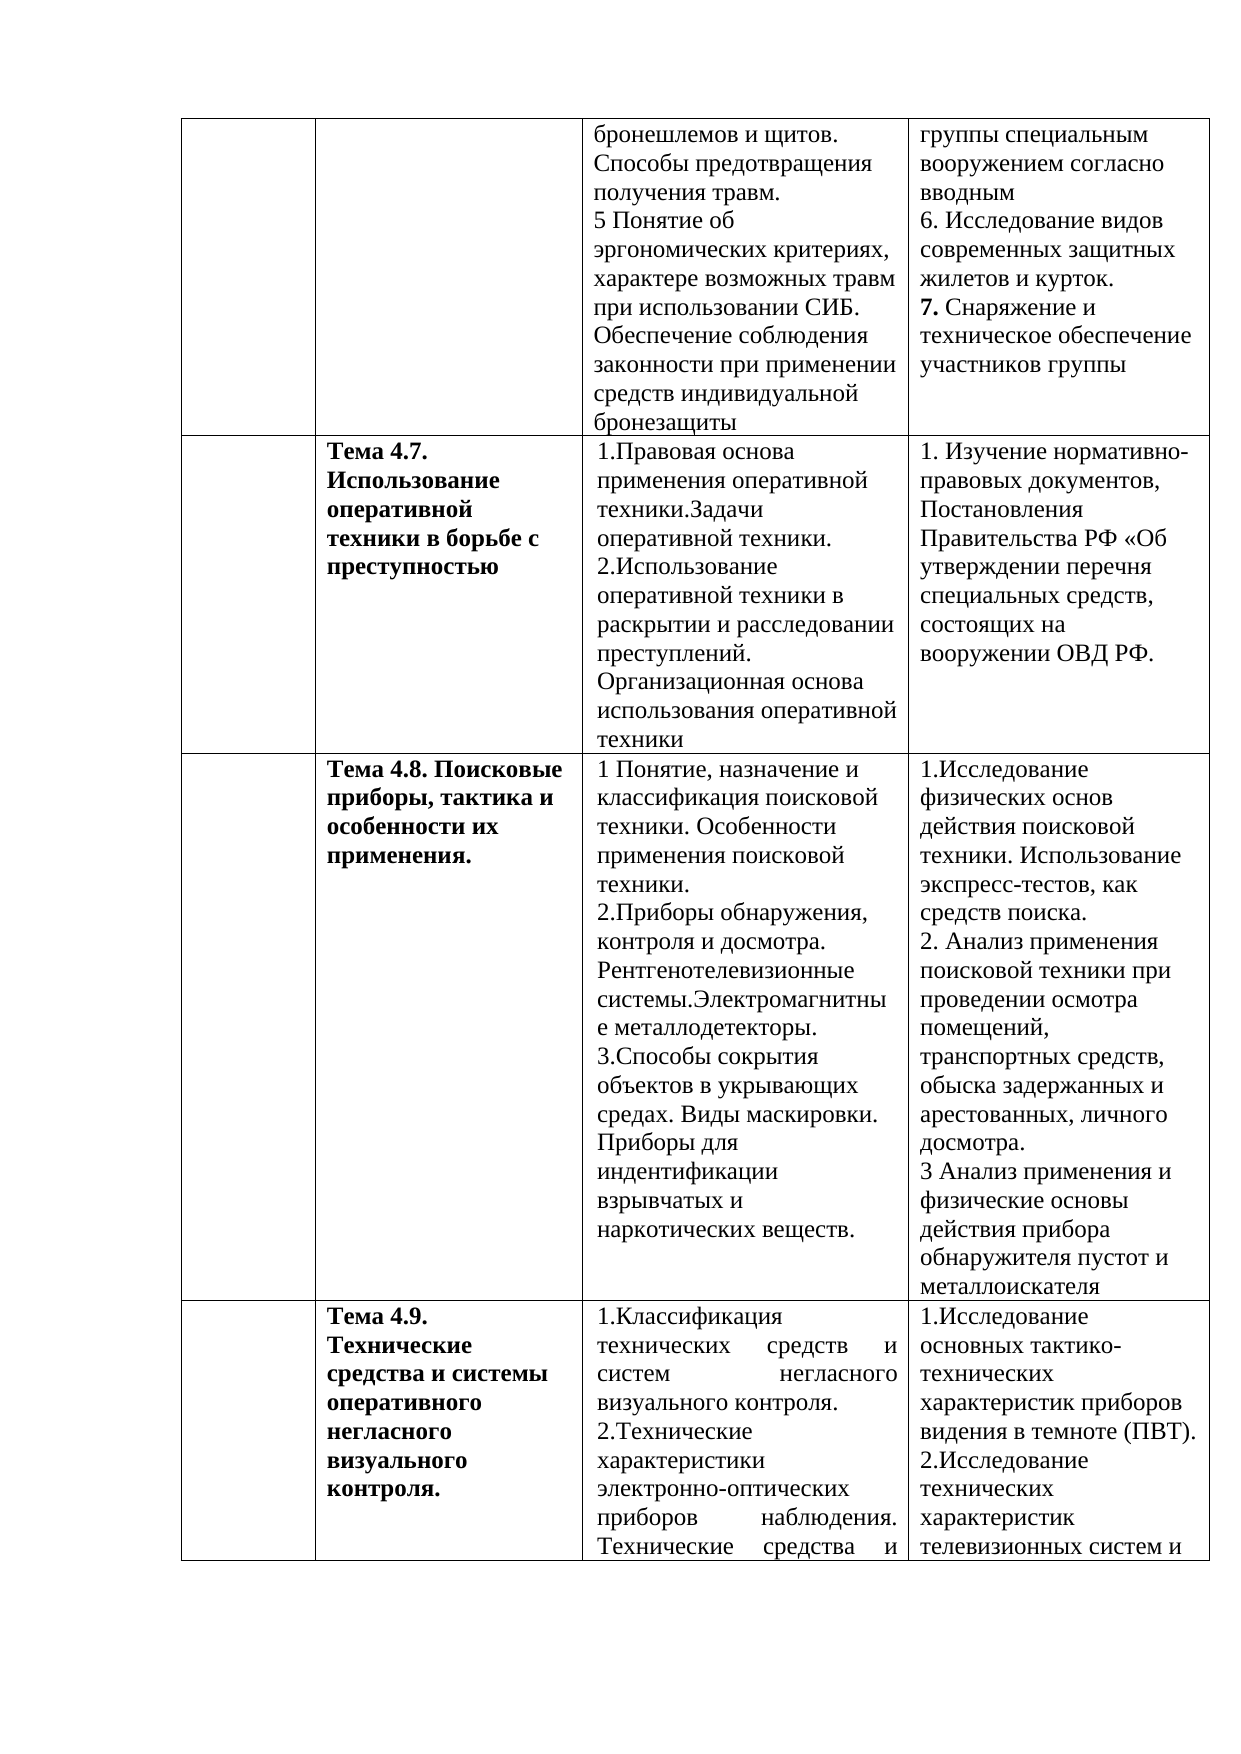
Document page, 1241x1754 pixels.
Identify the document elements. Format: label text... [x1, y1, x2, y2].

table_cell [316, 1301, 582, 1560]
table_cell [182, 754, 315, 1300]
table_cell 1 Понятие, назначение и классификация поисковой техники. Особенности применения поисковой техники. 2.Приборы обнаружения, контроля и досмотра. Рентгенотелевизионные системы.Электромагнитные металлодетекторы. 3.Способы сокрытия объектов в укрывающих средах. Виды маскировки. Приборы для индентификации взрывчатых и наркотических веществ. [583, 754, 908, 1300]
table_cell [182, 436, 315, 753]
table_cell Тема 4.7. Использование оперативной техники в борьбе с преступностью [316, 436, 582, 753]
table_cell [182, 119, 315, 435]
table_cell 1. Изучение нормативно-правовых документов, Постановления Правительства РФ «Об утверждении перечня специальных средств, состоящих на вооружении ОВД РФ. [909, 436, 1209, 753]
table_cell [182, 1301, 315, 1560]
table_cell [909, 1301, 1209, 1560]
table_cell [583, 1301, 908, 1560]
table_cell Тема 4.8. Поисковые приборы, тактика и особенности их применения. [316, 754, 582, 1300]
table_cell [316, 119, 582, 435]
table_cell 1.Исследование физических основ действия поисковой техники. Использование экспресс-тестов, как средств поиска. 2. Анализ применения поисковой техники при проведении осмотра помещений, транспортных средств, обыска задержанных и арестованных, личного досмотра. 3 Анализ применения и физические основы действия прибора обнаружителя пустот и металлоискателя [909, 754, 1209, 1300]
table_cell 1.Правовая основа применения оперативной техники.Задачи оперативной техники. 2.Использование оперативной техники в раскрытии и расследовании преступлений. Организационная основа использования оперативной техники [583, 436, 908, 753]
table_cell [583, 119, 908, 435]
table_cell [909, 119, 1209, 435]
